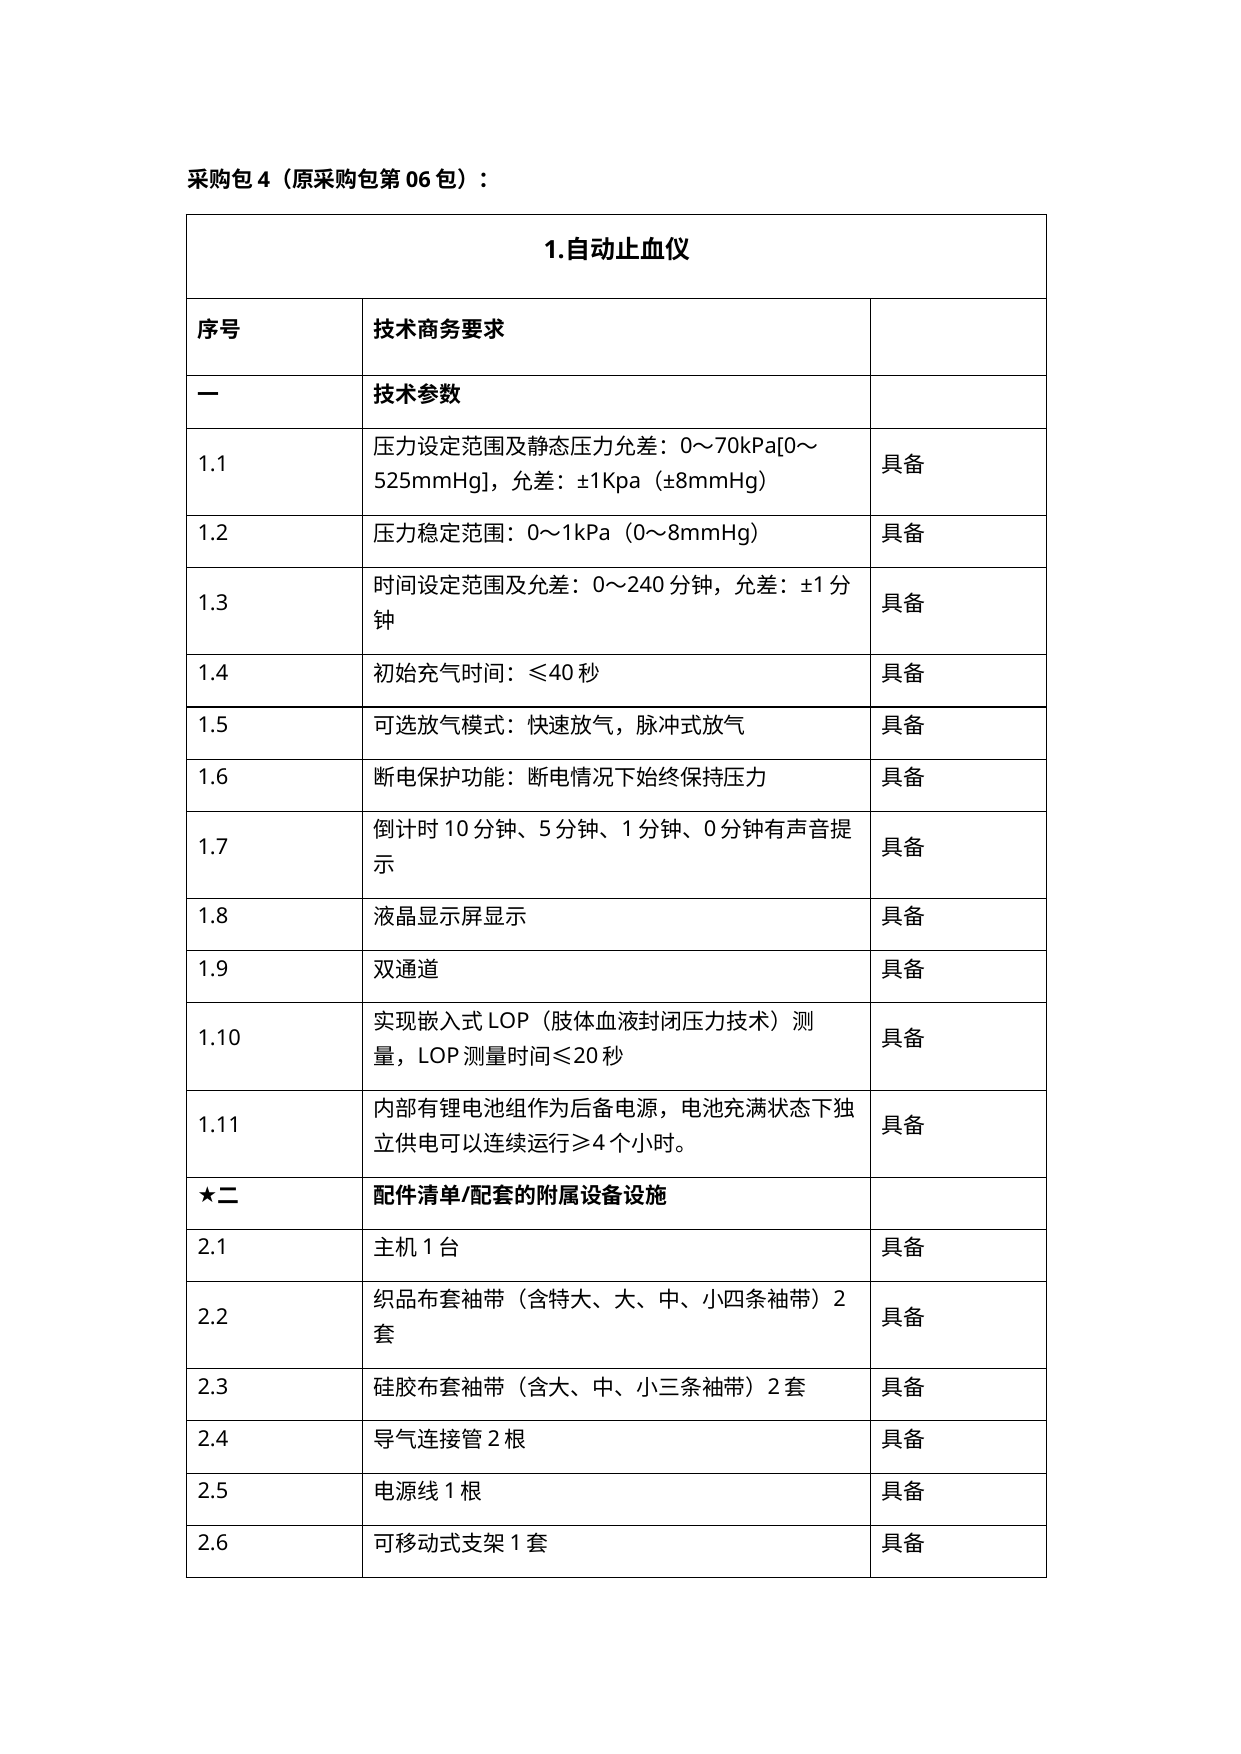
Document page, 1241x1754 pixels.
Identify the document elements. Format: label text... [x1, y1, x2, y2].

table_cell 1.5 [187, 708, 362, 758]
table_cell 具备 [871, 899, 1046, 950]
table_cell 压力稳定范围：0～1kPa（0～8mmHg） [363, 516, 870, 567]
table_cell 1.10 [187, 1003, 362, 1089]
table_cell 技术商务要求 [363, 299, 870, 375]
table_cell 可选放气模式：快速放气，脉冲式放气 [363, 708, 870, 758]
table_cell 压力设定范围及静态压力允差：0～70kPa[0～525mmHg]，允差：±1Kpa（±8mmHg） [363, 429, 870, 515]
table_cell 1.11 [187, 1091, 362, 1177]
table_cell 液晶显示屏显示 [363, 899, 870, 950]
table_cell 具备 [871, 1369, 1046, 1420]
table_cell 一 [187, 376, 362, 428]
table_cell 技术参数 [363, 376, 870, 428]
table_cell 导气连接管2根 [363, 1421, 870, 1473]
table_cell 时间设定范围及允差：0～240分钟，允差：±1分钟 [363, 568, 870, 654]
table_cell [871, 1178, 1046, 1229]
table_cell 序号 [187, 299, 362, 375]
table_cell [871, 376, 1046, 428]
table_cell 初始充气时间：≤40秒 [363, 655, 870, 706]
table_cell 具备 [871, 760, 1046, 811]
table_cell 可移动式支架1套 [363, 1526, 870, 1577]
table_cell [871, 299, 1046, 375]
table_header 1.自动止血仪 [187, 215, 1046, 298]
table_cell 具备 [871, 429, 1046, 515]
table_cell 主机1台 [363, 1230, 870, 1281]
table_cell 1.6 [187, 760, 362, 811]
table_cell 1.3 [187, 568, 362, 654]
table_cell 1.8 [187, 899, 362, 950]
table_cell 具备 [871, 1282, 1046, 1368]
table_cell 具备 [871, 1091, 1046, 1177]
table_cell 1.1 [187, 429, 362, 515]
table_cell 配件清单/配套的附属设备设施 [363, 1178, 870, 1229]
table_cell 具备 [871, 951, 1046, 1002]
table_cell 实现嵌入式LOP（肢体血液封闭压力技术）测量，LOP测量时间≤20秒 [363, 1003, 870, 1089]
table_cell 2.4 [187, 1421, 362, 1473]
table_cell 双通道 [363, 951, 870, 1002]
table_cell 2.6 [187, 1526, 362, 1577]
table_cell 断电保护功能：断电情况下始终保持压力 [363, 760, 870, 811]
table_cell 2.1 [187, 1230, 362, 1281]
table_cell 电源线1根 [363, 1474, 870, 1525]
table_cell 2.3 [187, 1369, 362, 1420]
table_cell 具备 [871, 516, 1046, 567]
table_cell 具备 [871, 568, 1046, 654]
table_cell 2.5 [187, 1474, 362, 1525]
table_cell 具备 [871, 655, 1046, 706]
table_cell 1.9 [187, 951, 362, 1002]
table_cell 1.7 [187, 812, 362, 898]
table_cell 具备 [871, 1230, 1046, 1281]
table_cell 具备 [871, 708, 1046, 758]
table_cell 具备 [871, 1474, 1046, 1525]
table_cell 具备 [871, 1421, 1046, 1473]
table_cell 硅胶布套袖带（含大、中、小三条袖带）2套 [363, 1369, 870, 1420]
table_cell 具备 [871, 1526, 1046, 1577]
table_cell 内部有锂电池组作为后备电源，电池充满状态下独立供电可以连续运行≥4个小时。 [363, 1091, 870, 1177]
table_cell ★二 [187, 1178, 362, 1229]
table_cell 织品布套袖带（含特大、大、中、小四条袖带）2套 [363, 1282, 870, 1368]
table_cell 1.2 [187, 516, 362, 567]
table_cell 2.2 [187, 1282, 362, 1368]
table_cell 具备 [871, 1003, 1046, 1089]
text 采购包4（原采购包第06包）： [187, 162, 1053, 194]
table_cell 倒计时10分钟、5分钟、1分钟、0分钟有声音提示 [363, 812, 870, 898]
table_cell 1.4 [187, 655, 362, 706]
table_cell 具备 [871, 812, 1046, 898]
